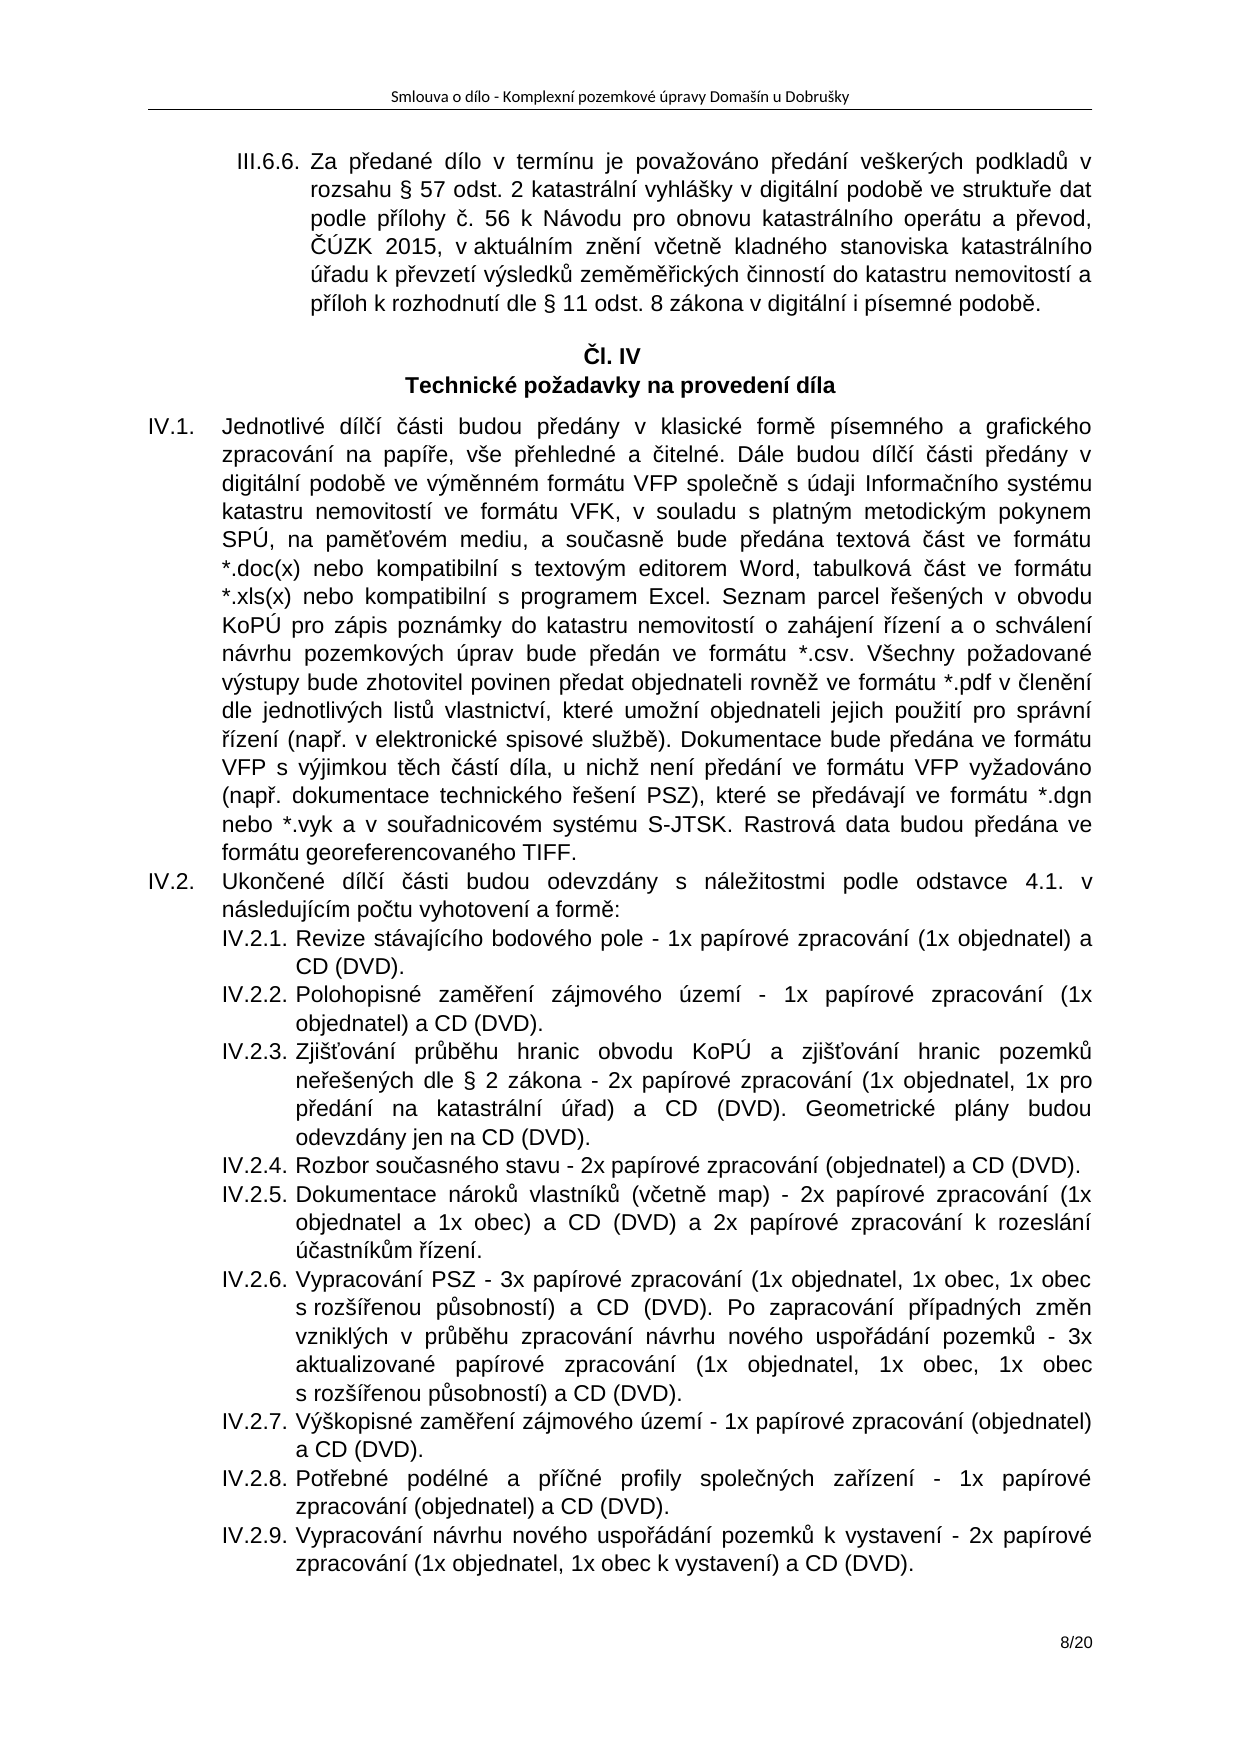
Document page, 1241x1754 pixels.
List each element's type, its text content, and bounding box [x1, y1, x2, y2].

text Technické požadavky na provedení díla [148, 343, 1092, 398]
text Za předané dílo v termínu je považováno předání veškerých podkladů v rozsahu § 57 odst. 2 katastrální vyhlášky v digitální podobě ve struktuře dat podle přílohy č. 56 k Návodu pro obnovu katastrálního operátu a převod, ČÚZK 2015, v aktuálním znění včetně kladného stanoviska katastrálního úřadu k převzetí výsledků zeměměřických činností do katastru nemovitostí a příloh k rozhodnutí dle § 11 odst. 8 zákona v digitální i písemné podobě. [236, 148, 1092, 316]
text Zjišťování průběhu hranic obvodu KoPÚ a zjišťování hranic pozemků neřešených dle § 2 zákona - 2x papírové zpracování (1x objednatel, 1x pro předání na katastrální úřad) a CD (DVD). Geometrické plány budou odevzdány jen na CD (DVD). [222, 1038, 1092, 1150]
list Ukončené dílčí části budou odevzdány s náležitostmi podle odstavce 4.1. v následujícím počtu vyhotovení a formě: [148, 868, 1092, 922]
text Dokumentace nároků vlastníků (včetně map) - 2x papírové zpracování (1x objednatel a 1x obec) a CD (DVD) a 2x papírové zpracování k rozeslání účastníkům řízení. [222, 1181, 1092, 1264]
text Revize stávajícího bodového pole - 1x papírové zpracování (1x objednatel) a CD (DVD). [222, 924, 1092, 979]
text Výškopisné zaměření zájmového území - 1x papírové zpracování (objednatel) a CD (DVD). [222, 1408, 1092, 1463]
list Jednotlivé dílčí části budou předány v klasické formě písemného a grafického zpracování na papíře, vše přehledné a čitelné. Dále budou dílčí části předány v digitální podobě ve výměnném formátu VFP společně s údaji Informačního systému katastru nemovitostí ve formátu VFK, v souladu s platným metodickým pokynem SPÚ, na paměťovém mediu, a současně bude předána textová část ve formátu *.doc(x) nebo kompatibilní s textovým editorem Word, tabulková část ve formátu *.xls(x) nebo kompatibilní s programem Excel. Seznam parcel řešených v obvodu KoPÚ pro zápis poznámky do katastru nemovitostí o zahájení řízení a o schválení návrhu pozemkových úprav bude předán ve formátu *.csv. Všechny požadované výstupy bude zhotovitel povinen předat objednateli rovněž ve formátu *.pdf v členění dle jednotlivých listů vlastnictví, které umožní objednateli jejich použití pro správní řízení (např. v elektronické spisové službě). Dokumentace bude předána ve formátu VFP s výjimkou těch částí díla, u nichž není předání ve formátu VFP vyžadováno (např. dokumentace technického řešení PSZ), které se předávají ve formátu *.dgn nebo *.vyk a v souřadnicovém systému S-JTSK. Rastrová data budou předána ve formátu georeferencovaného TIFF. [148, 413, 1092, 866]
text Vypracování PSZ - 3x papírové zpracování (1x objednatel, 1x obec, 1x obec s rozšířenou působností) a CD (DVD). Po zapracování případných změn vzniklých v průběhu zpracování návrhu nového uspořádání pozemků - 3x aktualizované papírové zpracování (1x objednatel, 1x obec, 1x obec s rozšířenou působností) a CD (DVD). [222, 1266, 1092, 1406]
text Potřebné podélné a příčné profily společných zařízení - 1x papírové zpracování (objednatel) a CD (DVD). [222, 1465, 1092, 1520]
text Rozbor současného stavu - 2x papírové zpracování (objednatel) a CD (DVD). [222, 1152, 1092, 1178]
text Vypracování návrhu nového uspořádání pozemků k vystavení - 2x papírové zpracování (1x objednatel, 1x obec k vystavení) a CD (DVD). [222, 1522, 1092, 1577]
text Polohopisné zaměření zájmového území - 1x papírové zpracování (1x objednatel) a CD (DVD). [222, 981, 1092, 1036]
